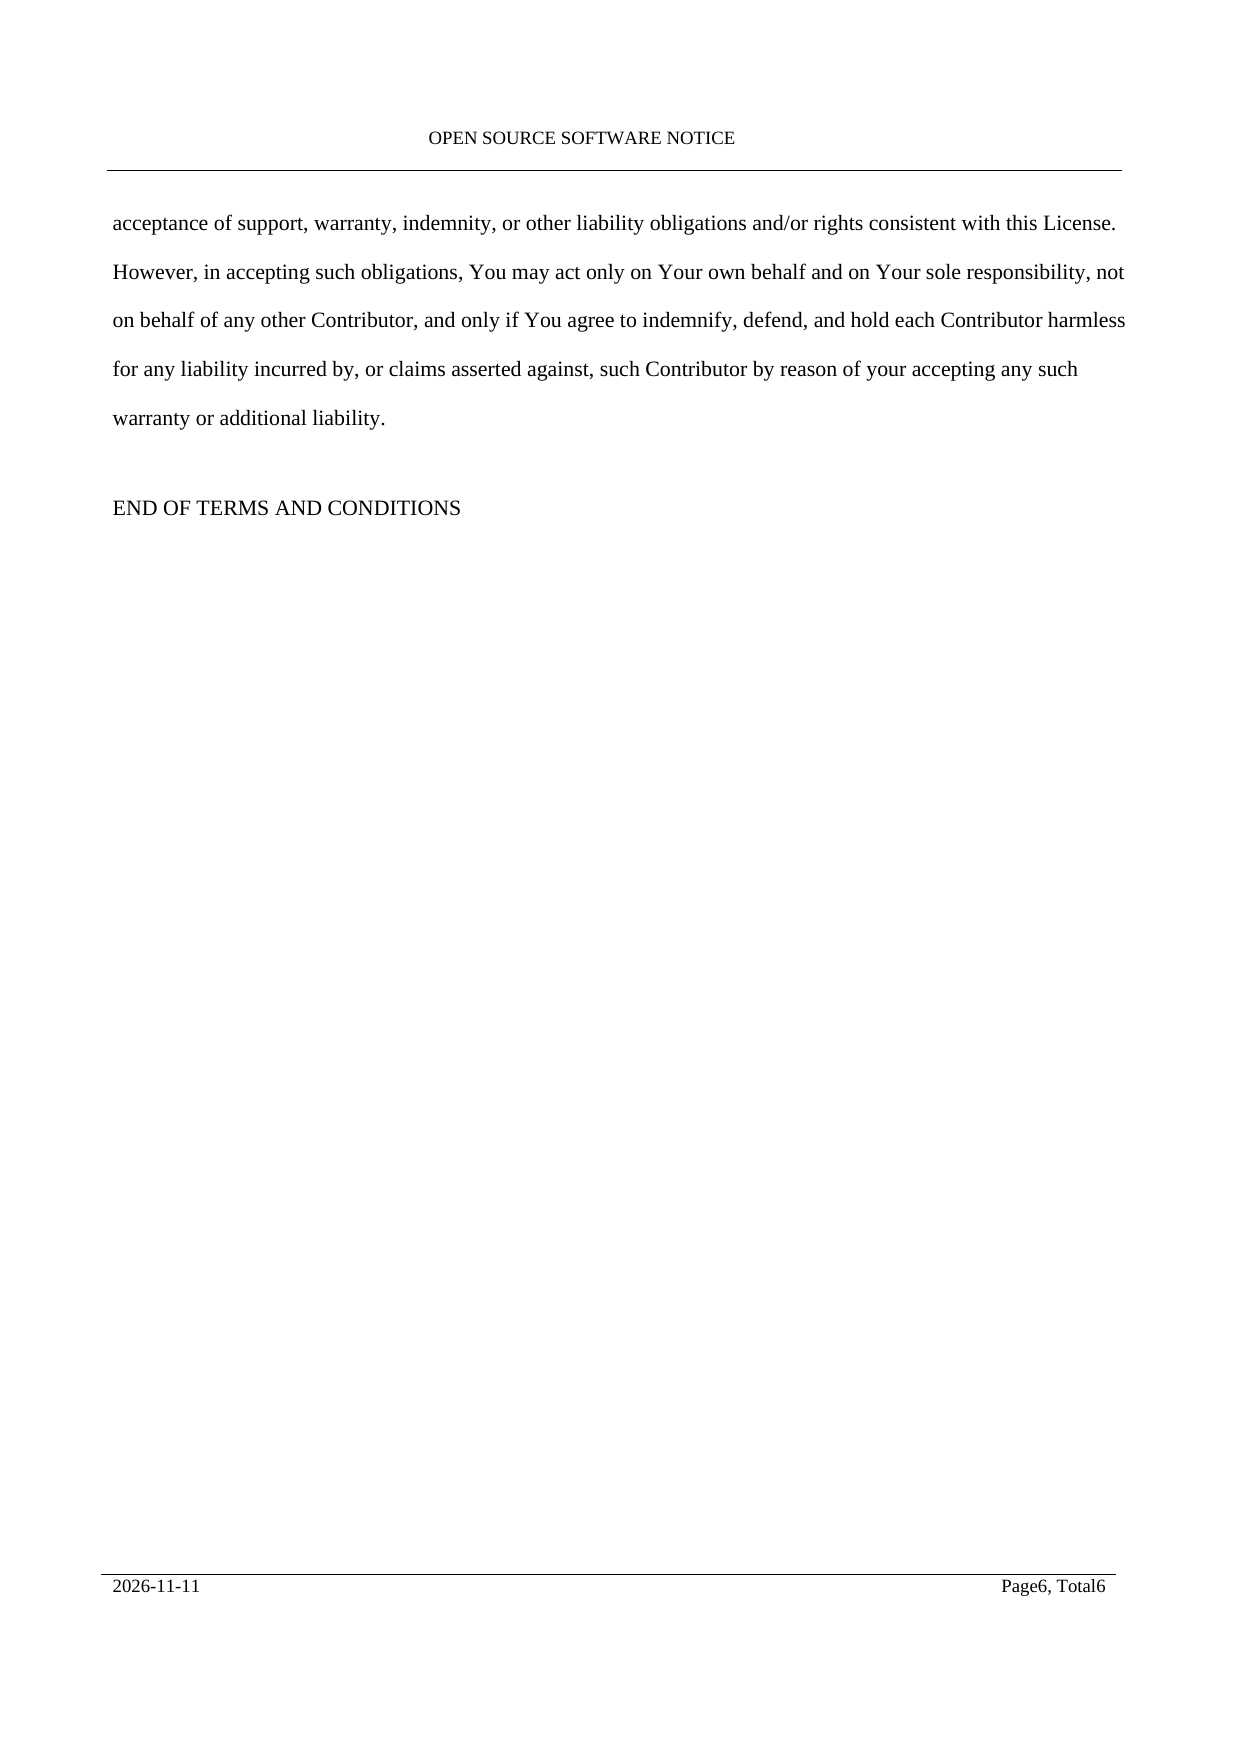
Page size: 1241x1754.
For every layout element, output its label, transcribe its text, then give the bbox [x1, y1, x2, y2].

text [112, 206, 1128, 434]
text END OF TERMS AND CONDITIONS [112, 492, 1128, 524]
